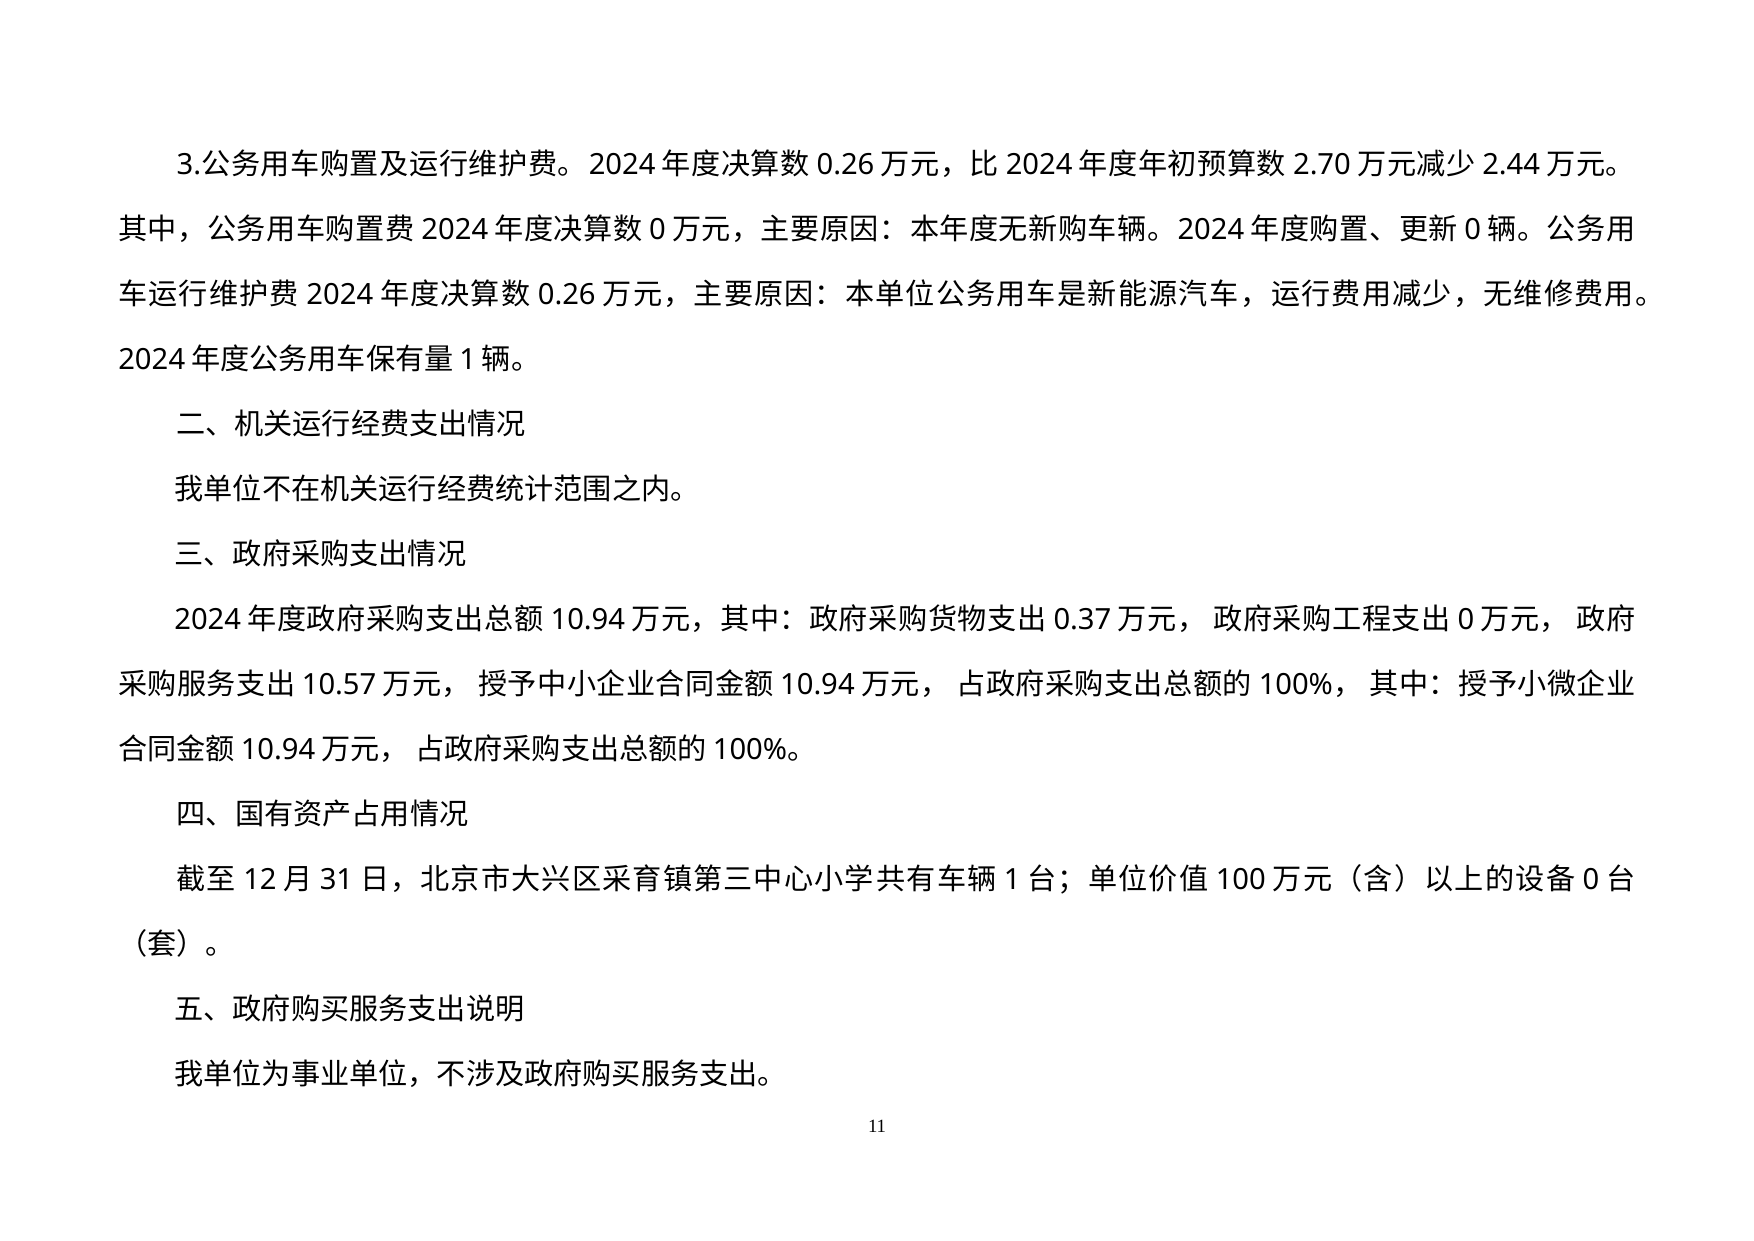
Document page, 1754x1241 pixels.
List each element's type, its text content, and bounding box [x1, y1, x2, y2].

text 五、政府购买服务支出说明 [118, 974, 1636, 1039]
text 四、国有资产占用情况 [118, 779, 1636, 844]
text 截至12月31日，北京市大兴区采育镇第三中心小学共有车辆1台；单位价值100万元（含）以上的设备0台（套）。 [118, 844, 1636, 974]
text 我单位不在机关运行经费统计范围之内。 [174, 454, 1636, 519]
text 三、政府采购支出情况 [174, 519, 1636, 584]
text 我单位为事业单位，不涉及政府购买服务支出。 [118, 1039, 1636, 1104]
text 3.公务用车购置及运行维护费。2024年度决算数0.26万元，比2024年度年初预算数2.70万元减少2.44万元。其中，公务用车购置费2024年度决算数0万元，主要原因：本年度无新购车辆。2024年度购置、更新0辆。公务用车运行维护费2024年度决算数0.26万元，主要原因：本单位公务用车是新能源汽车，运行费用减少，无维修费用。2024年度公务用车保有量1辆。 [118, 129, 1636, 389]
text 二、机关运行经费支出情况 [118, 389, 1636, 454]
text 2024年度政府采购支出总额10.94万元，其中：政府采购货物支出0.37万元， 政府采购工程支出0万元， 政府采购服务支出10.57万元， 授予中小企业合同金额10.94万元， 占政府采购支出总额的100%， 其中：授予小微企业合同金额10.94万元， 占政府采购支出总额的100%。 [118, 584, 1636, 779]
